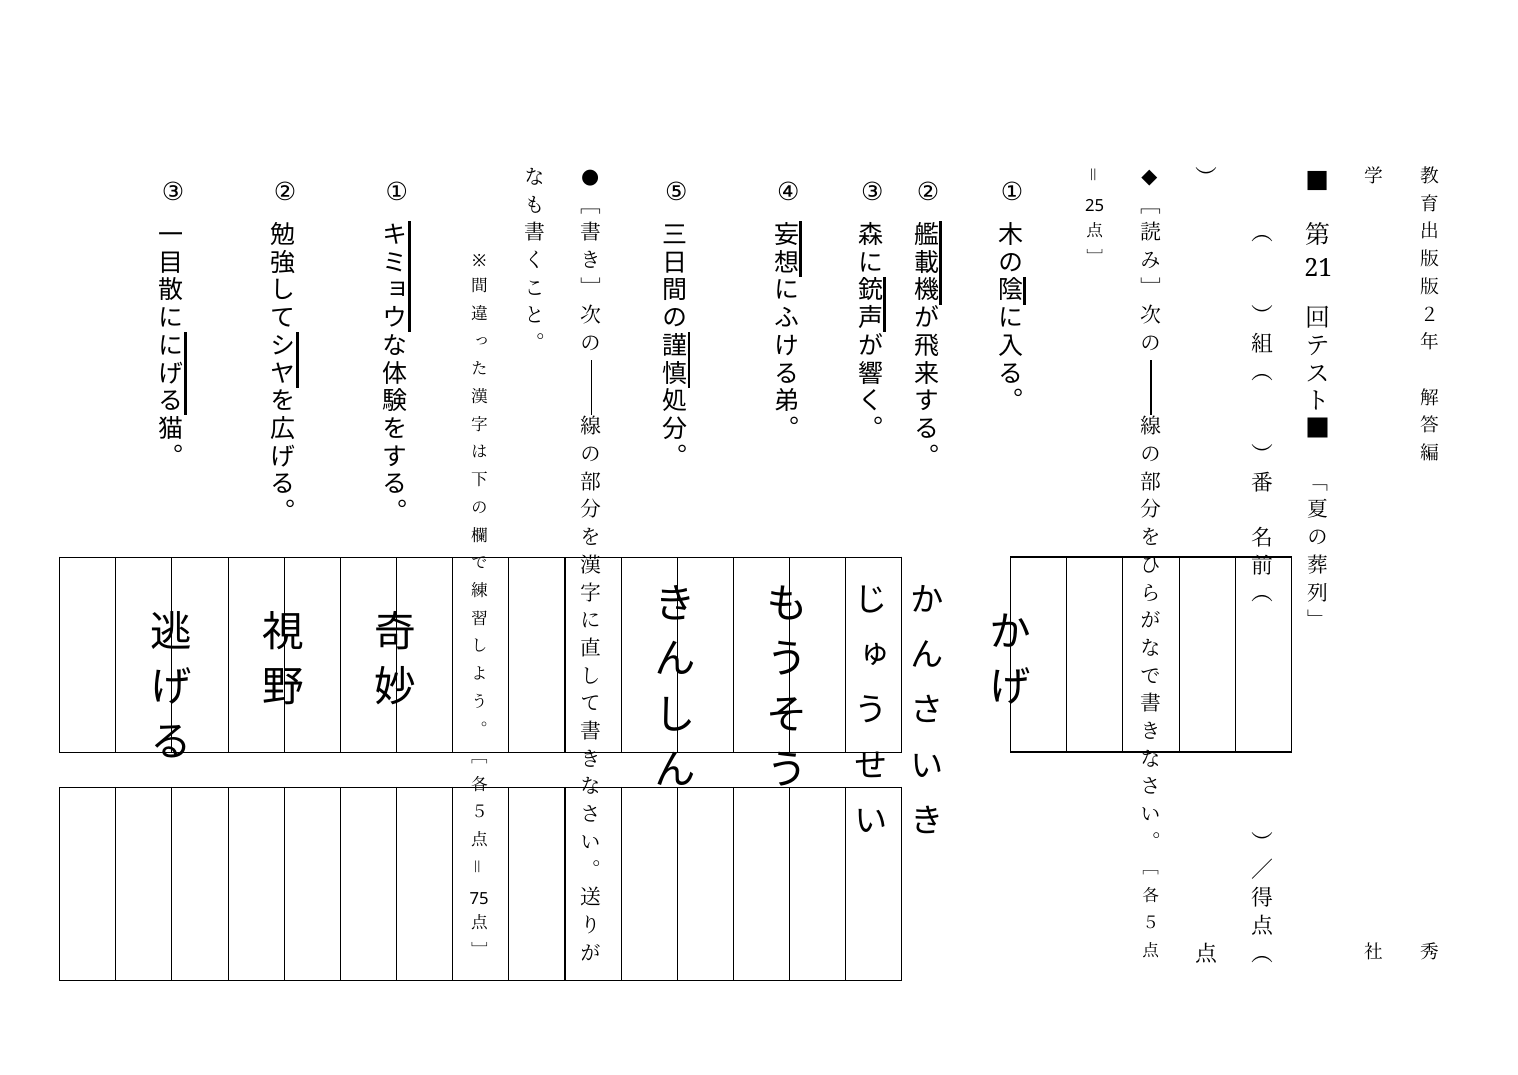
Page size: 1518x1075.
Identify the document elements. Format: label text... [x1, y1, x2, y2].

text ◆［読み］次の 線の部分をひらがなで書きなさい。［各５点＝25点］ [1066, 166, 1178, 969]
text ●［書き］次の 線の部分を漢字に直して書きなさい。送りがなも書くこと。 [507, 166, 619, 969]
text ① キミョウな体験をする。 奇妙 [339, 166, 451, 969]
text ※間違った漢字は下の欄で練習しよう。［各５点＝75点］ [451, 166, 507, 969]
text ③ 一目散ににげる猫。 逃げる [116, 166, 227, 969]
text ② 艦載機が飛来する。 かんさいき [899, 166, 954, 969]
text ② 勉強してシヤを広げる。 視野 [227, 166, 339, 969]
text ■第21回テスト■ 「夏の葬列」 [1290, 166, 1346, 969]
text ④ 妄想にふける弟。 もうそう [731, 166, 843, 969]
text （ ）組（ ）番 名前（ ）／得点（ ）点 [1178, 166, 1290, 969]
text ⑤ 三日間の謹慎処分。 きんしん [619, 166, 731, 969]
text ① 木の陰に入る。 かげ [954, 166, 1066, 969]
text 教育出版版２年 解答編 秀学社 [1346, 166, 1458, 969]
text ③ 森に銃声が響く。 じゅうせい [843, 166, 899, 969]
